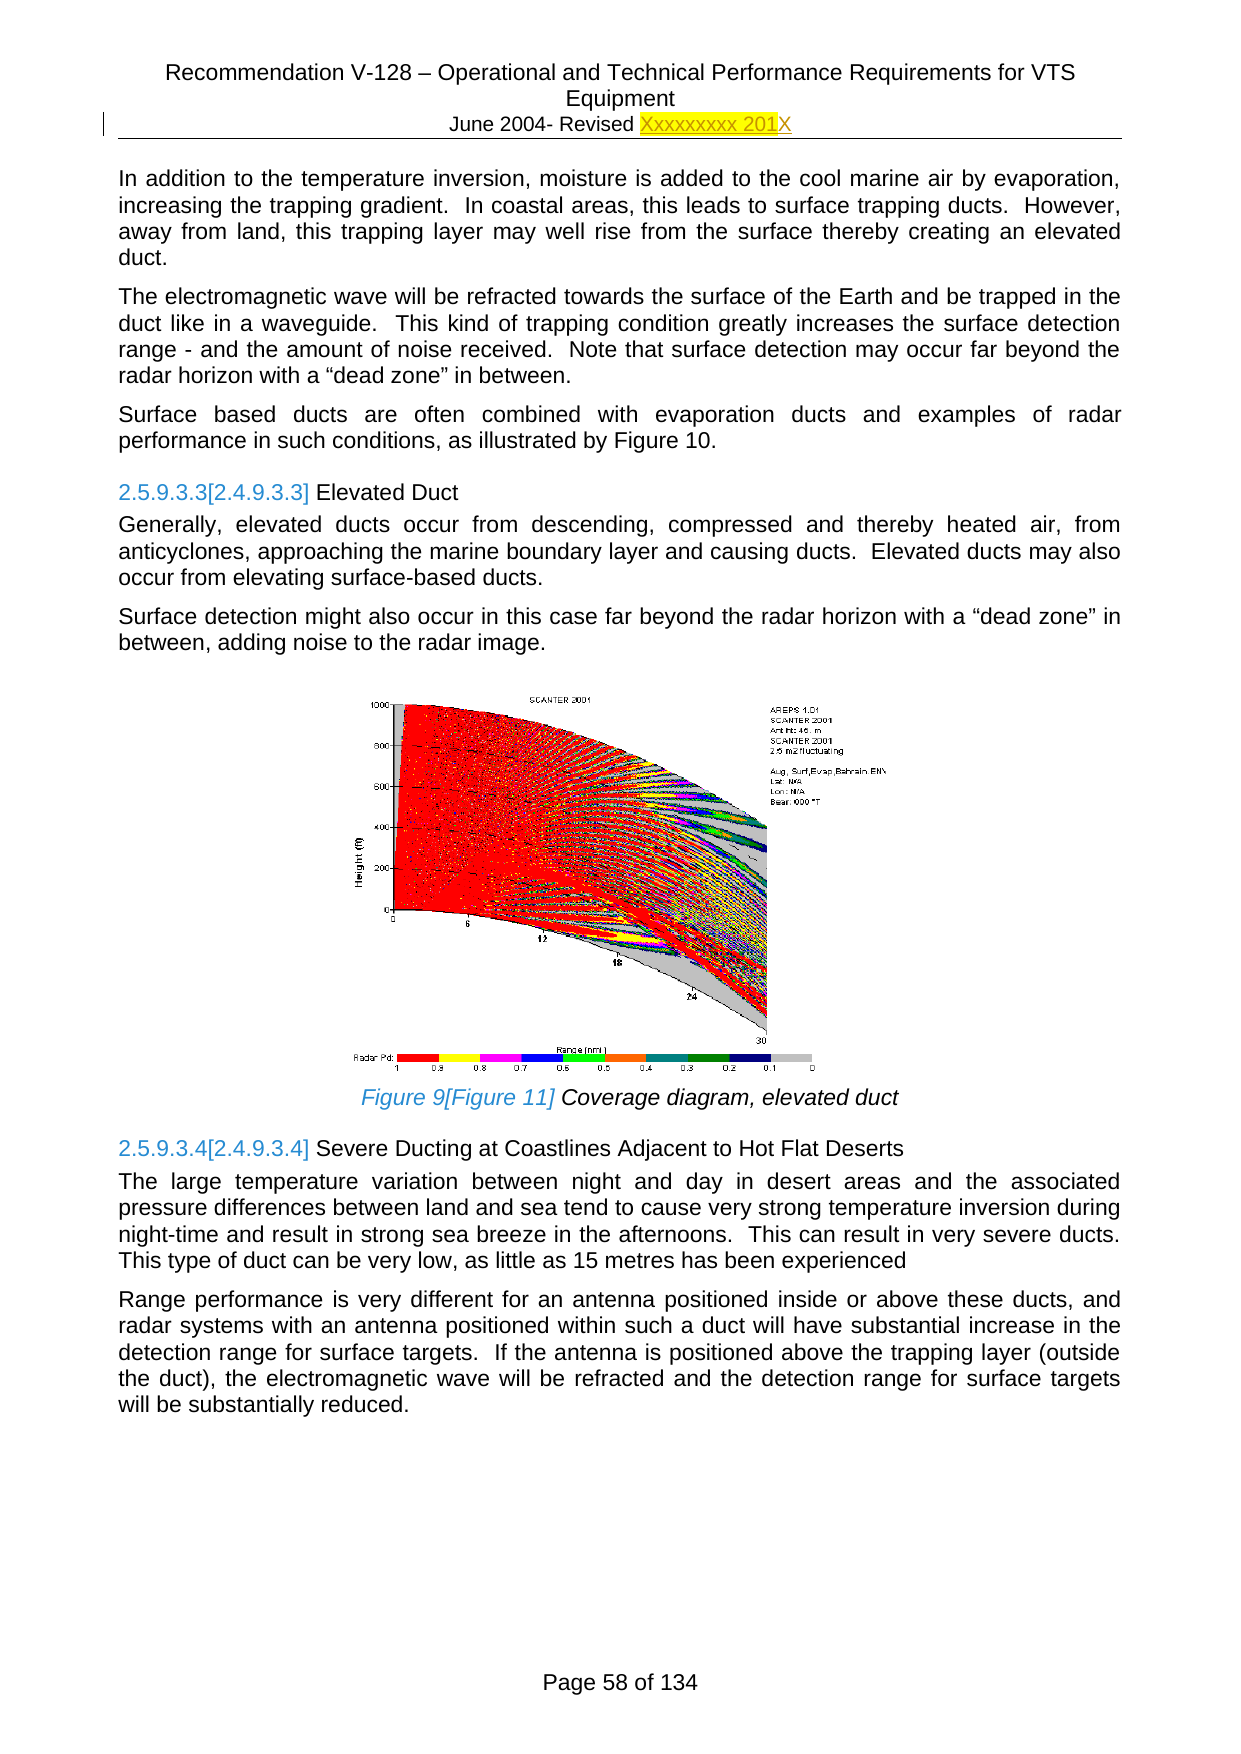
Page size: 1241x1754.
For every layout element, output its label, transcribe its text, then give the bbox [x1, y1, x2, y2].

text Range performance is very different for an antenna positioned inside or above these ducts, and radar systems with an antenna positioned within such a duct will have substantial increase in the detection range for surface targets. If the antenna is positioned above the trapping layer (outside the duct), the electromagnetic wave will be refracted and the detection range for surface targets will be substantially reduced. [118, 1286, 1122, 1417]
text Surface based ducts are often combined with evaporation ducts and examples of radar performance in such conditions, as illustrated by figure 10. [118, 401, 1122, 454]
text Surface detection might also occur in this case far beyond the radar horizon with a “dead zone” in between, adding noise to the radar image. [118, 603, 1122, 656]
text The electromagnetic wave will be refracted towards the surface of the Earth and be trapped in the duct like in a waveguide. This kind of trapping condition greatly increases the surface detection range - and the amount of noise received. Note that surface detection may occur far beyond the radar horizon with a “dead zone” in between. [118, 283, 1122, 388]
picture [354, 694, 886, 1072]
subtitle Elevated Duct [118, 479, 1122, 505]
text Generally, elevated ducts occur from descending, compressed and thereby heated air, from anticyclones, approaching the marine boundary layer and causing ducts. Elevated ducts may also occur from elevating surface-based ducts. [118, 511, 1122, 590]
text Coverage diagram, elevated duct [137, 1084, 1122, 1110]
text In addition to the temperature inversion, moisture is added to the cool marine air by evaporation, increasing the trapping gradient. In coastal areas, this leads to surface trapping ducts. However, away from land, this trapping layer may well rise from the surface thereby creating an elevated duct. [118, 165, 1122, 271]
text The large temperature variation between night and day in desert areas and the associated pressure differences between land and sea tend to cause very strong temperature inversion during night-time and result in strong sea breeze in the afternoons. This can result in very severe ducts. This type of duct can be very low, as little as 15 metres has been experienced [118, 1168, 1122, 1273]
subtitle Severe Ducting at Coastlines Adjacent to Hot Flat Deserts [118, 1135, 1122, 1162]
